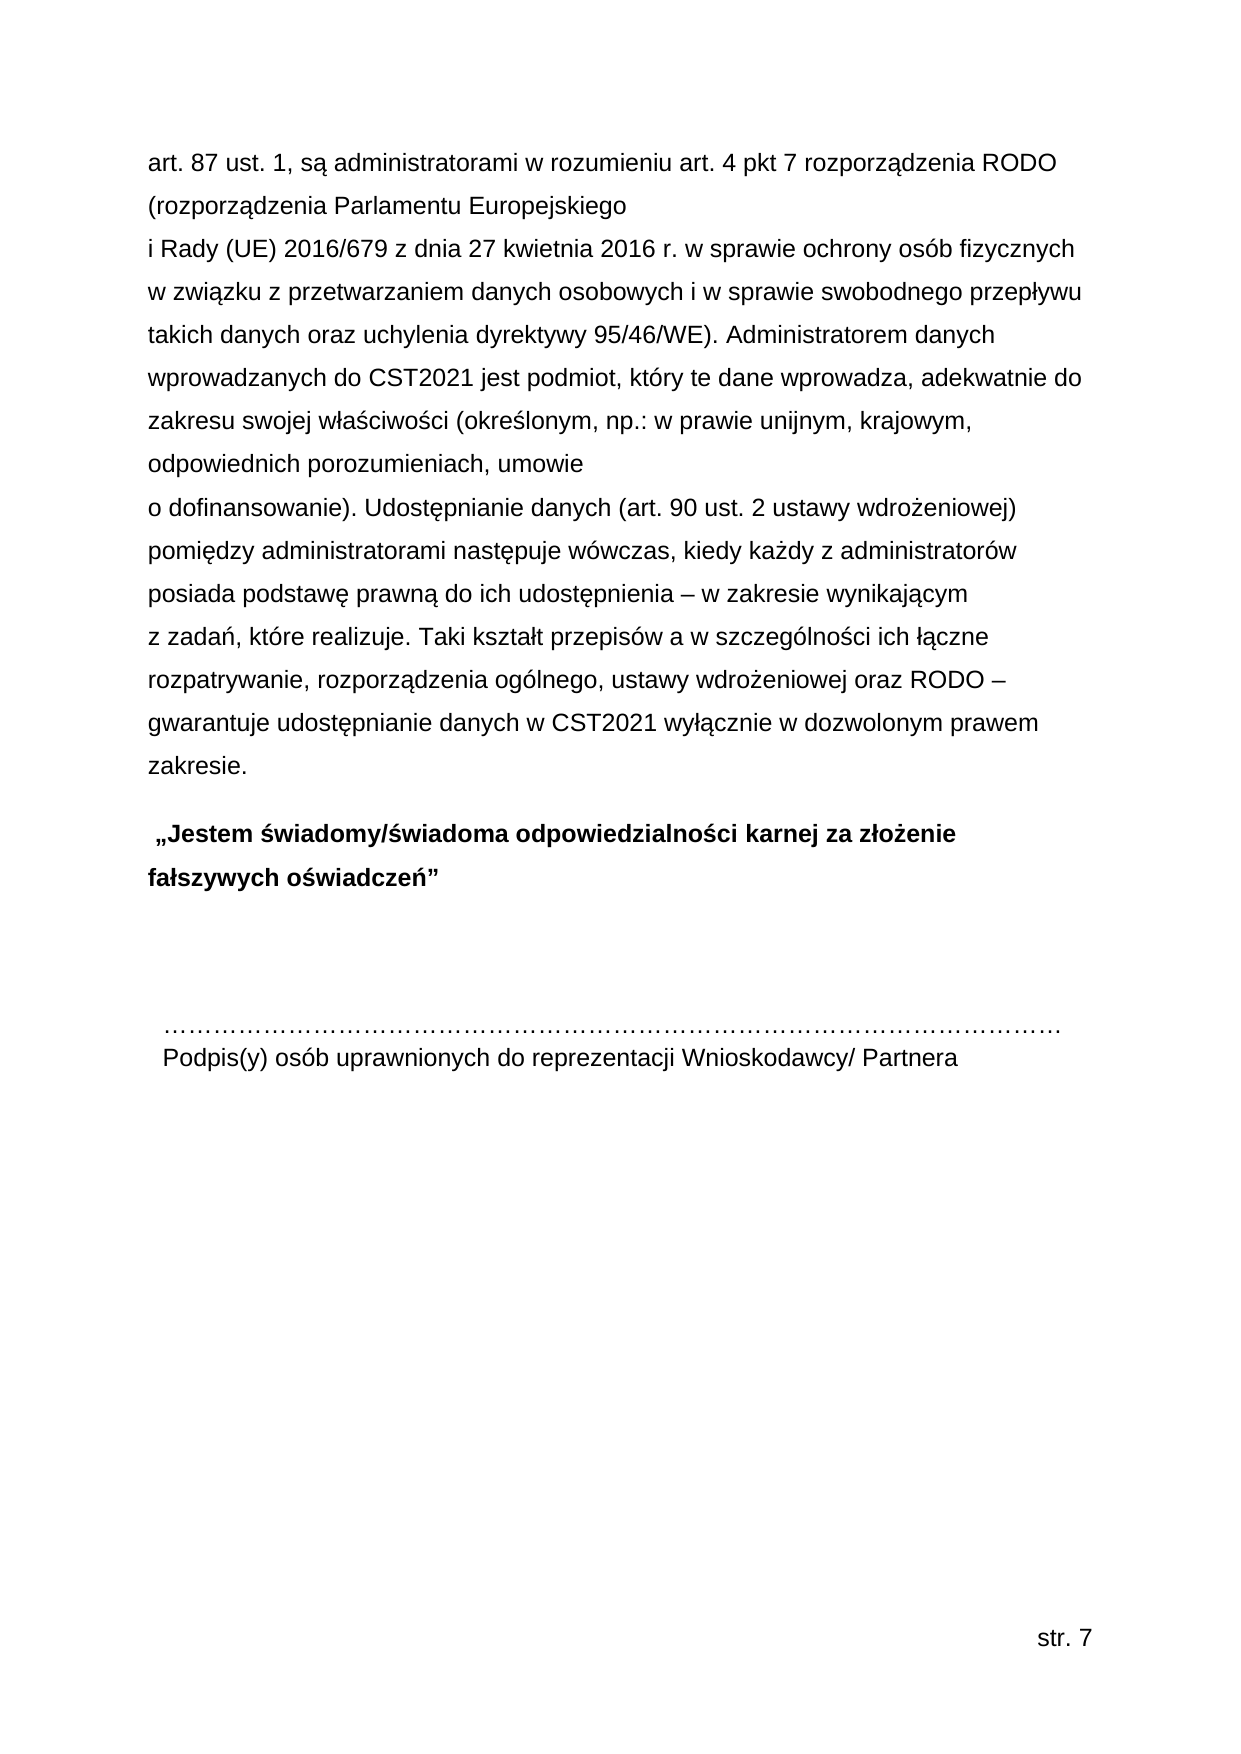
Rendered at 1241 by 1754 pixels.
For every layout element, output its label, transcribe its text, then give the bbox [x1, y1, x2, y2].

text „Jestem świadomy/świadoma odpowiedzialności karnej za złożenie fałszywych oświadczeń” [148, 819, 1093, 891]
text Podpis(y) osób uprawnionych do reprezentacji Wnioskodawcy/ Partnera [162, 1043, 1093, 1072]
text ……………………………………………………………………………………………… [162, 1010, 1093, 1039]
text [148, 148, 1093, 780]
